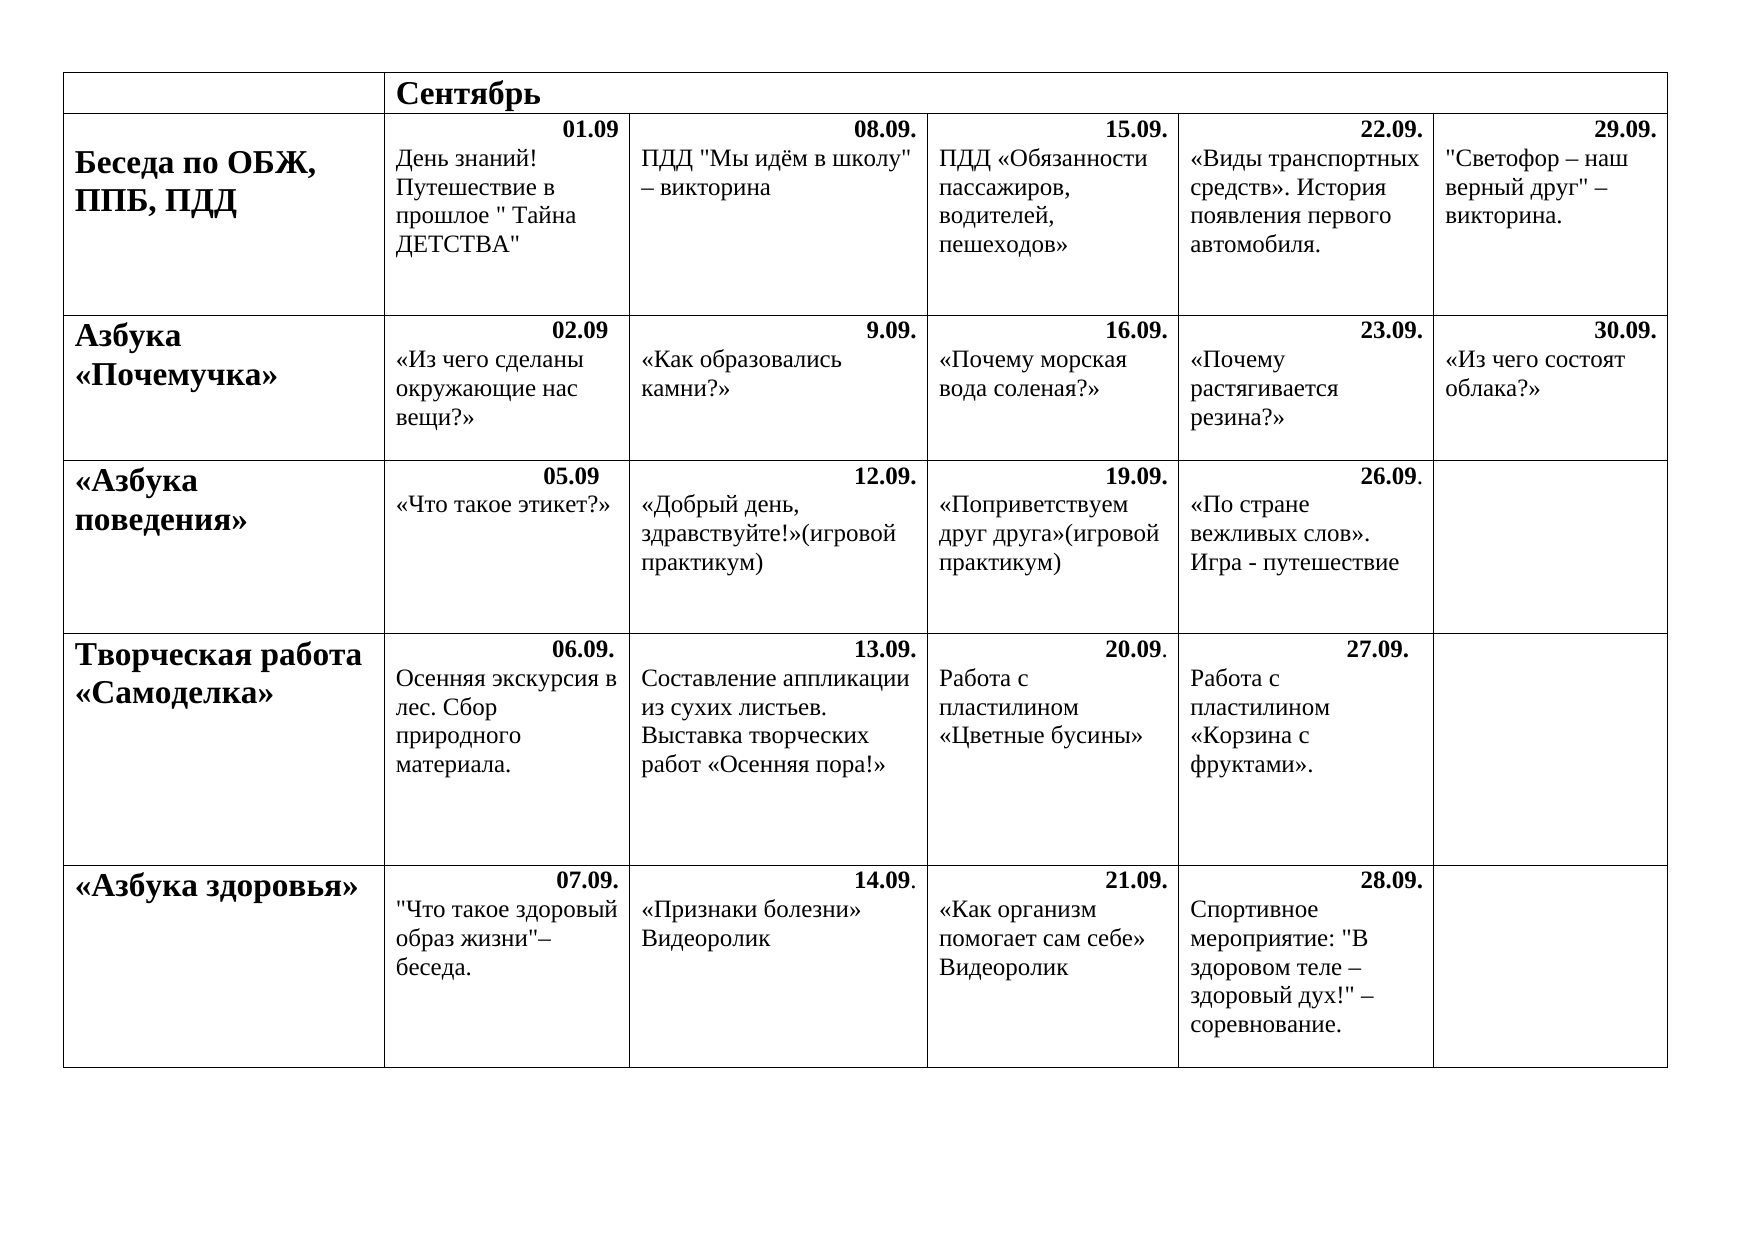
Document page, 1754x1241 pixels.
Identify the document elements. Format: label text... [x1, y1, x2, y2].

table_cell [1434, 866, 1667, 1067]
table_cell 20.09. Работа с пластилином «Цветные бусины» [928, 634, 1178, 864]
table_cell 22.09. «Виды транспортных средств». История появления первого автомобиля. [1179, 114, 1433, 314]
table_cell 27.09. Работа с пластилином «Корзина с фруктами». [1179, 634, 1433, 864]
table_cell 15.09. ПДД «Обязанности пассажиров, водителей, пешеходов» [928, 114, 1178, 314]
table_cell 9.09. «Как образовались камни?» [630, 316, 927, 460]
table_header Сентябрь [385, 73, 1667, 113]
table_cell 08.09. ПДД "Мы идём в школу" – викторина [630, 114, 927, 314]
table_cell 14.09. «Признаки болезни» Видеоролик [630, 866, 927, 1067]
table_cell Беседа по ОБЖ, ППБ, ПДД [64, 114, 384, 314]
table_cell 21.09. «Как организм помогает сам себе» Видеоролик [928, 866, 1178, 1067]
table_cell 13.09. Составление аппликации из сухих листьев. Выставка творческих работ «Осенняя пора!» [630, 634, 927, 864]
table_cell 26.09. «По стране вежливых слов». Игра - путешествие [1179, 461, 1433, 633]
table_cell 12.09. «Добрый день, здравствуйте!»(игровой практикум) [630, 461, 927, 633]
table_cell «Азбука здоровья» [64, 866, 384, 1067]
table_cell 16.09. «Почему морская вода соленая?» [928, 316, 1178, 460]
table_cell [1434, 461, 1667, 633]
table_cell 19.09. «Поприветствуем друг друга»(игровой практикум) [928, 461, 1178, 633]
table_cell 28.09. Спортивное мероприятие: "В здоровом теле – здоровый дух!" – соревнование. [1179, 866, 1433, 1067]
table_header [64, 73, 384, 113]
table_cell 06.09. Осенняя экскурсия в лес. Сбор природного материала. [385, 634, 629, 864]
table_cell Азбука «Почемучка» [64, 316, 384, 460]
table_cell Творческая работа «Самоделка» [64, 634, 384, 864]
table_cell 02.09 «Из чего сделаны окружающие нас вещи?» [385, 316, 629, 460]
table_cell «Азбука поведения» [64, 461, 384, 633]
table_cell 01.09 День знаний! Путешествие в прошлое " Тайна ДЕТСТВА" [385, 114, 629, 314]
table_cell [1434, 634, 1667, 864]
table_cell 30.09. «Из чего состоят облака?» [1434, 316, 1667, 460]
table_cell 23.09. «Почему растягивается резина?» [1179, 316, 1433, 460]
table_cell 05.09 «Что такое этикет?» [385, 461, 629, 633]
table_cell 29.09. "Светофор – наш верный друг" – викторина. [1434, 114, 1667, 314]
table_cell 07.09. "Что такое здоровый образ жизни"– беседа. [385, 866, 629, 1067]
